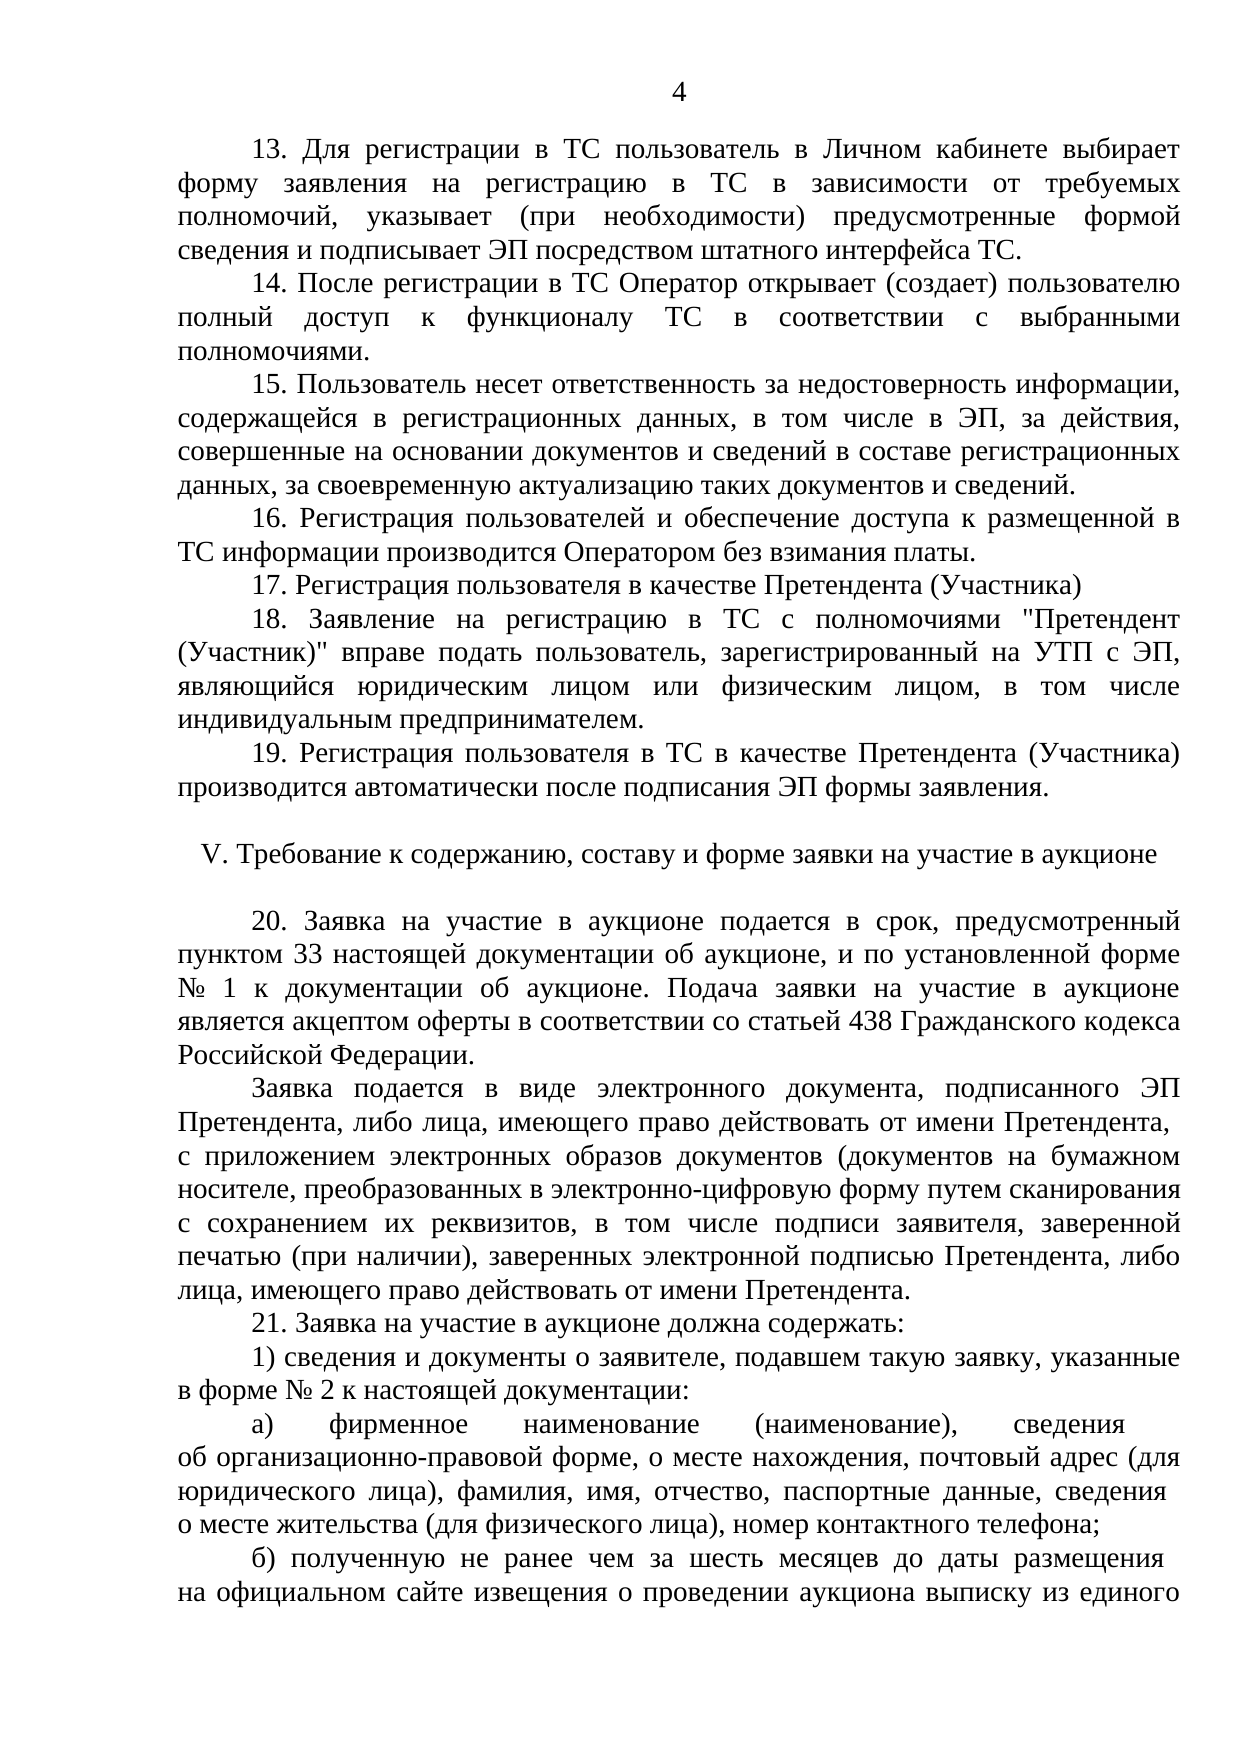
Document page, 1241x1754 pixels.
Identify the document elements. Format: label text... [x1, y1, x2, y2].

text 15. Пользователь несет ответственность за недостоверность информации, содержащейся в регистрационных данных, в том числе в ЭП, за действия, совершенные на основании документов и сведений в составе регистрационных данных, за своевременную актуализацию таких документов и сведений. [177, 366, 1181, 500]
text 16. Регистрация пользователей и обеспечение доступа к размещенной в ТС информации производится Оператором без взимания платы. [177, 500, 1181, 567]
text а) фирменное наименование (наименование), сведения об организационно-правовой форме, о месте нахождения, почтовый адрес (для юридического лица), фамилия, имя, отчество, паспортные данные, сведения о месте жительства (для физического лица), номер контактного телефона; [177, 1406, 1181, 1540]
text 18. Заявление на регистрацию в ТС с полномочиями "Претендент (Участник)" вправе подать пользователь, зарегистрированный на УТП с ЭП, являющийся юридическим лицом или физическим лицом, в том числе индивидуальным предпринимателем. [177, 601, 1181, 735]
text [177, 1540, 1181, 1607]
text 13. Для регистрации в ТС пользователь в Личном кабинете выбирает форму заявления на регистрацию в ТС в зависимости от требуемых полномочий, указывает (при необходимости) предусмотренные формой сведения и подписывает ЭП посредством штатного интерфейса ТС. [177, 131, 1181, 266]
text V. Требование к содержанию, составу и форме заявки на участие в аукционе [177, 836, 1181, 869]
text 1) сведения и документы о заявителе, подавшем такую заявку, указанные в форме № 2 к настоящей документации: [177, 1339, 1181, 1406]
text 17. Регистрация пользователя в качестве Претендента (Участника) [177, 567, 1181, 601]
text 14. После регистрации в ТС Оператор открывает (создает) пользователю полный доступ к функционалу ТС в соответствии с выбранными полномочиями. [177, 266, 1181, 366]
text 19. Регистрация пользователя в ТС в качестве Претендента (Участника) производится автоматически после подписания ЭП формы заявления. [177, 735, 1181, 802]
text 20. Заявка на участие в аукционе подается в срок, предусмотренный пунктом 33 настоящей документации об аукционе, и по установленной форме № 1 к документации об аукционе. Подача заявки на участие в аукционе является акцептом оферты в соответствии со статьей 438 Гражданского кодекса Российской Федерации. [177, 903, 1181, 1071]
text 21. Заявка на участие в аукционе должна содержать: [177, 1305, 1181, 1339]
text Заявка подается в виде электронного документа, подписанного ЭП Претендента, либо лица, имеющего право действовать от имени Претендента, с приложением электронных образов документов (документов на бумажном носителе, преобразованных в электронно-цифровую форму путем сканирования с сохранением их реквизитов, в том числе подписи заявителя, заверенной печатью (при наличии), заверенных электронной подписью Претендента, либо лица, имеющего право действовать от имени Претендента. [177, 1071, 1181, 1305]
